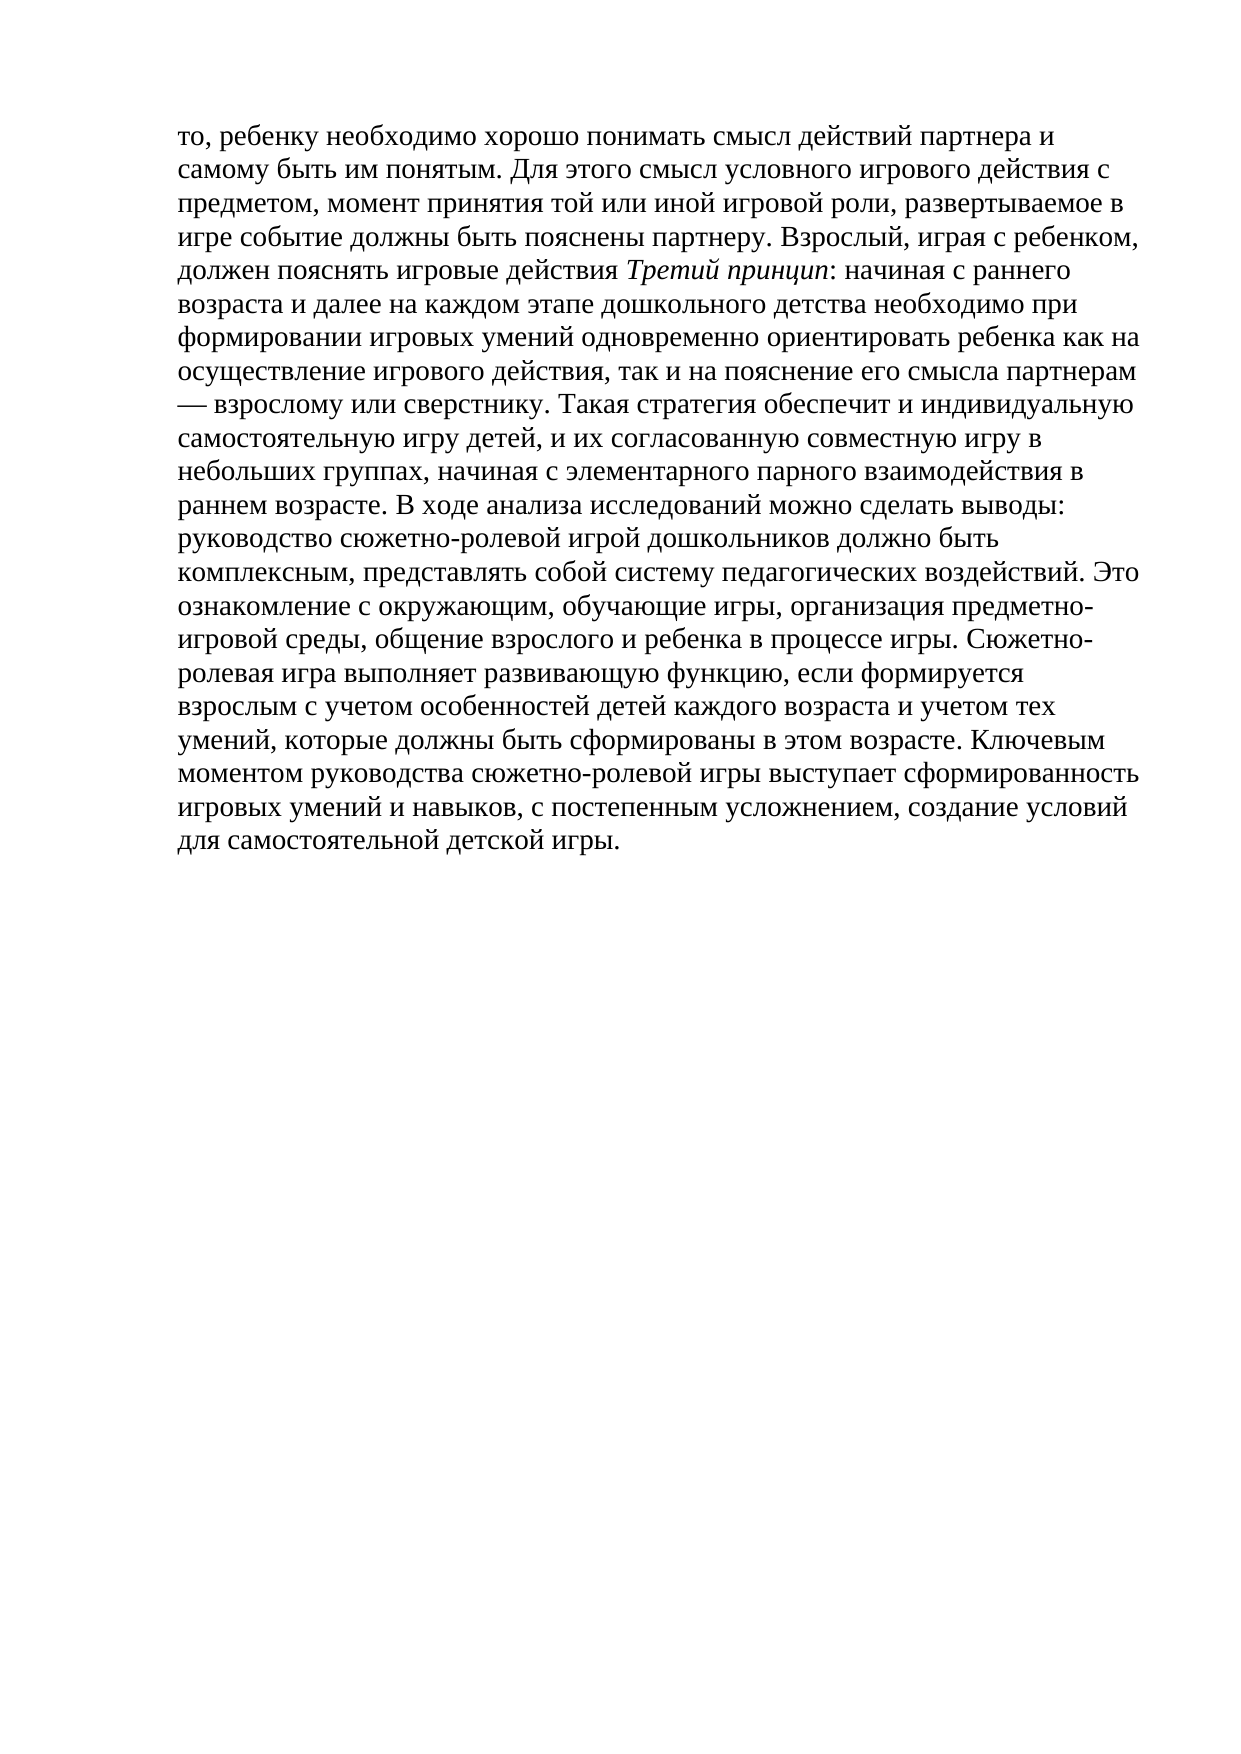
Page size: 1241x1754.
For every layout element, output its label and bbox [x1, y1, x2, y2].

text [177, 118, 1152, 856]
